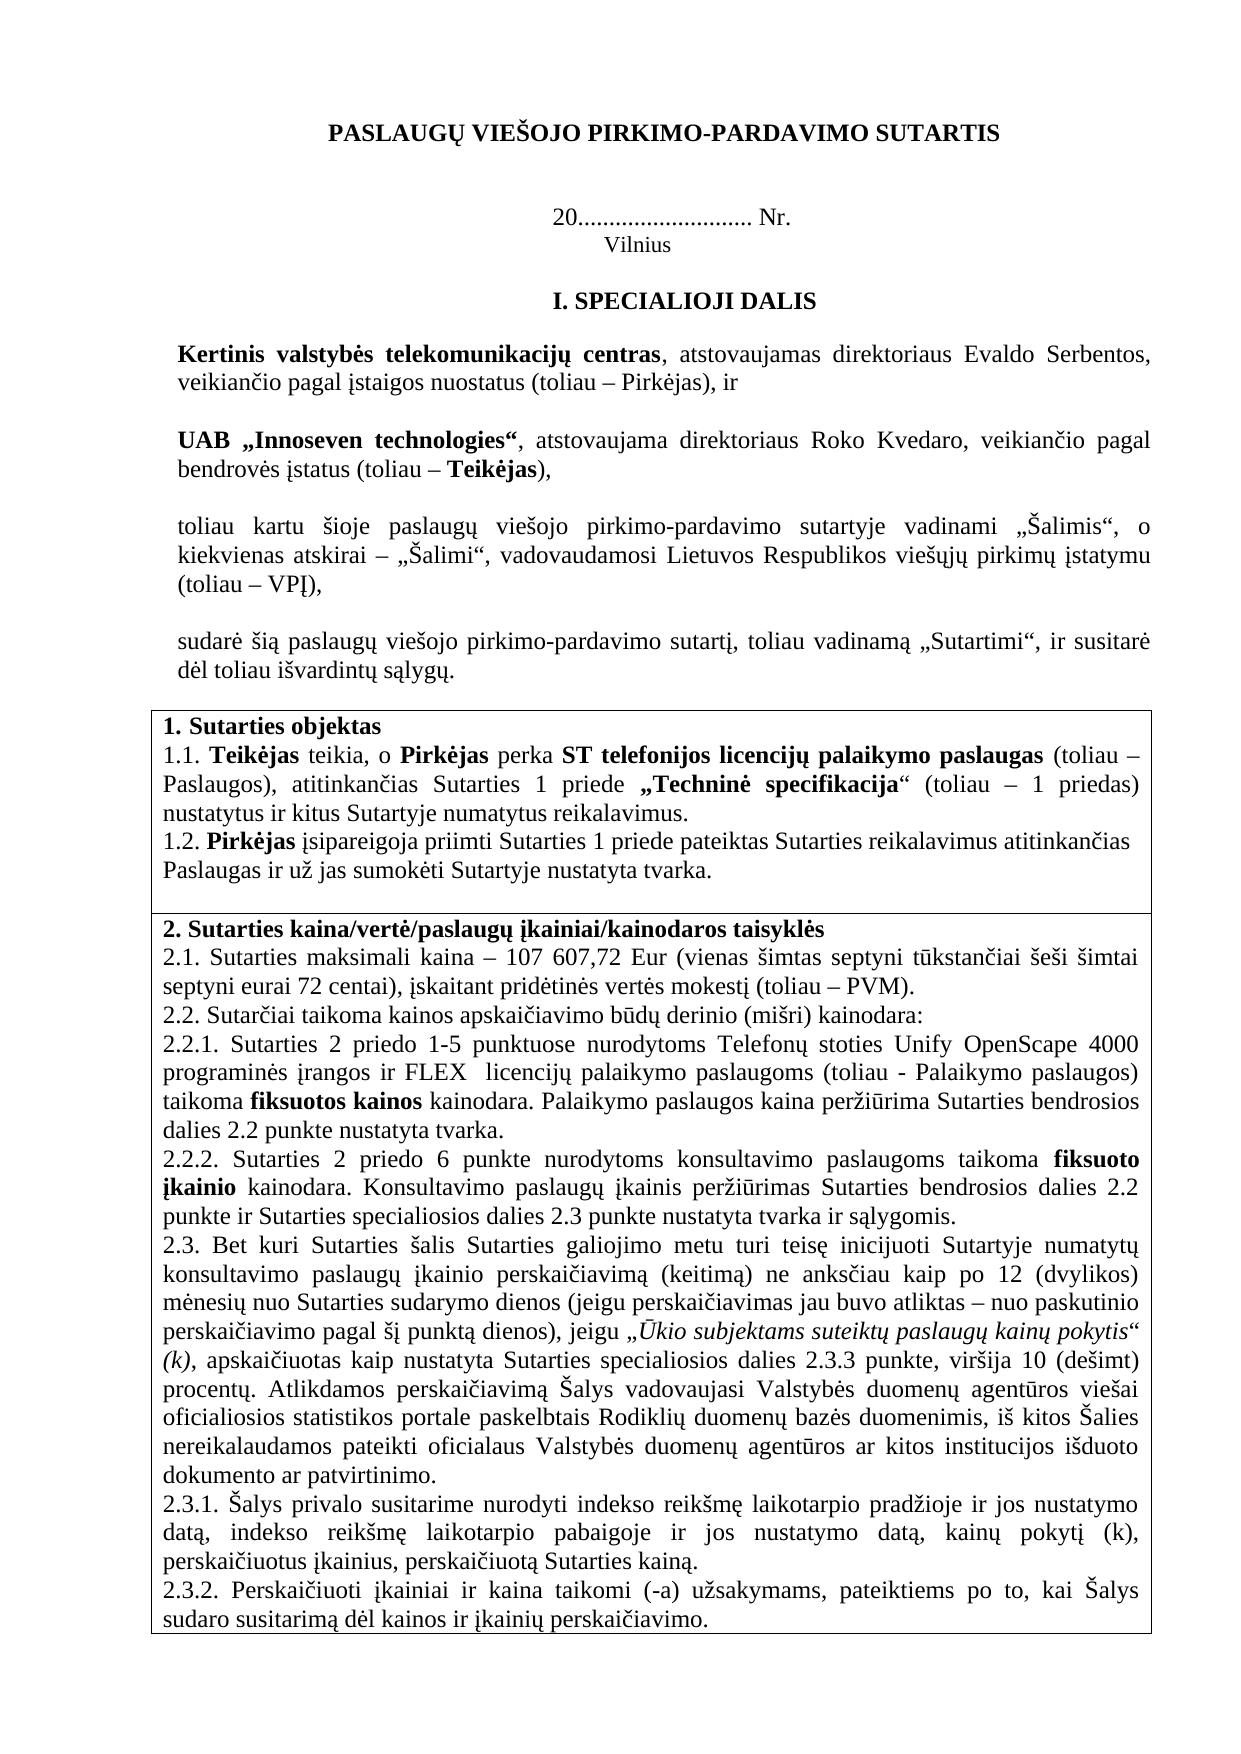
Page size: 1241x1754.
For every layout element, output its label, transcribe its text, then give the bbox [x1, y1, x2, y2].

text UAB „Innoseven technologies“, atstovaujama direktoriaus Roko Kvedaro, veikiančio pagal bendrovės įstatus (toliau – Teikėjas), [177, 425, 1152, 482]
table_header Sutarties objektas 1.1. Teikėjas teikia, o Pirkėjas perka ST telefonijos licencijų palaikymo paslaugas (toliau – Paslaugos), atitinkančias Sutarties 1 priede „Techninė specifikacija“ (toliau – 1 priedas) nustatytus ir kitus Sutartyje numatytus reikalavimus. 1.2. Pirkėjas įsipareigoja priimti Sutarties 1 priede pateiktas Sutarties reikalavimus atitinkančias Paslaugas ir už jas sumokėti Sutartyje nustatyta tvarka. [152, 711, 1151, 913]
text toliau kartu šioje paslaugų viešojo pirkimo-pardavimo sutartyje vadinami „Šalimis“, o kiekvienas atskirai – „Šalimi“, vadovaudamosi Lietuvos Respublikos viešųjų pirkimų įstatymu (toliau – VPĮ), [177, 511, 1152, 598]
text PASLAUGŲ VIEŠOJO PIRKIMO-PARDAVIMO SUTARTIS [177, 118, 1152, 147]
text sudarė šią paslaugų viešojo pirkimo-pardavimo sutartį, toliau vadinamą „Sutartimi“, ir susitarė dėl toliau išvardintų sąlygų. [177, 626, 1152, 684]
text I. SPECIALIOJI DALIS [552, 286, 1152, 314]
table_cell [152, 914, 1151, 1632]
text 20............................ Nr. [477, 202, 1152, 231]
text Vilnius [552, 231, 1152, 257]
text Kertinis valstybės telekomunikacijų centras, atstovaujamas direktoriaus Evaldo Serbentos, veikiančio pagal įstaigos nuostatus (toliau – Pirkėjas), ir [177, 339, 1152, 396]
